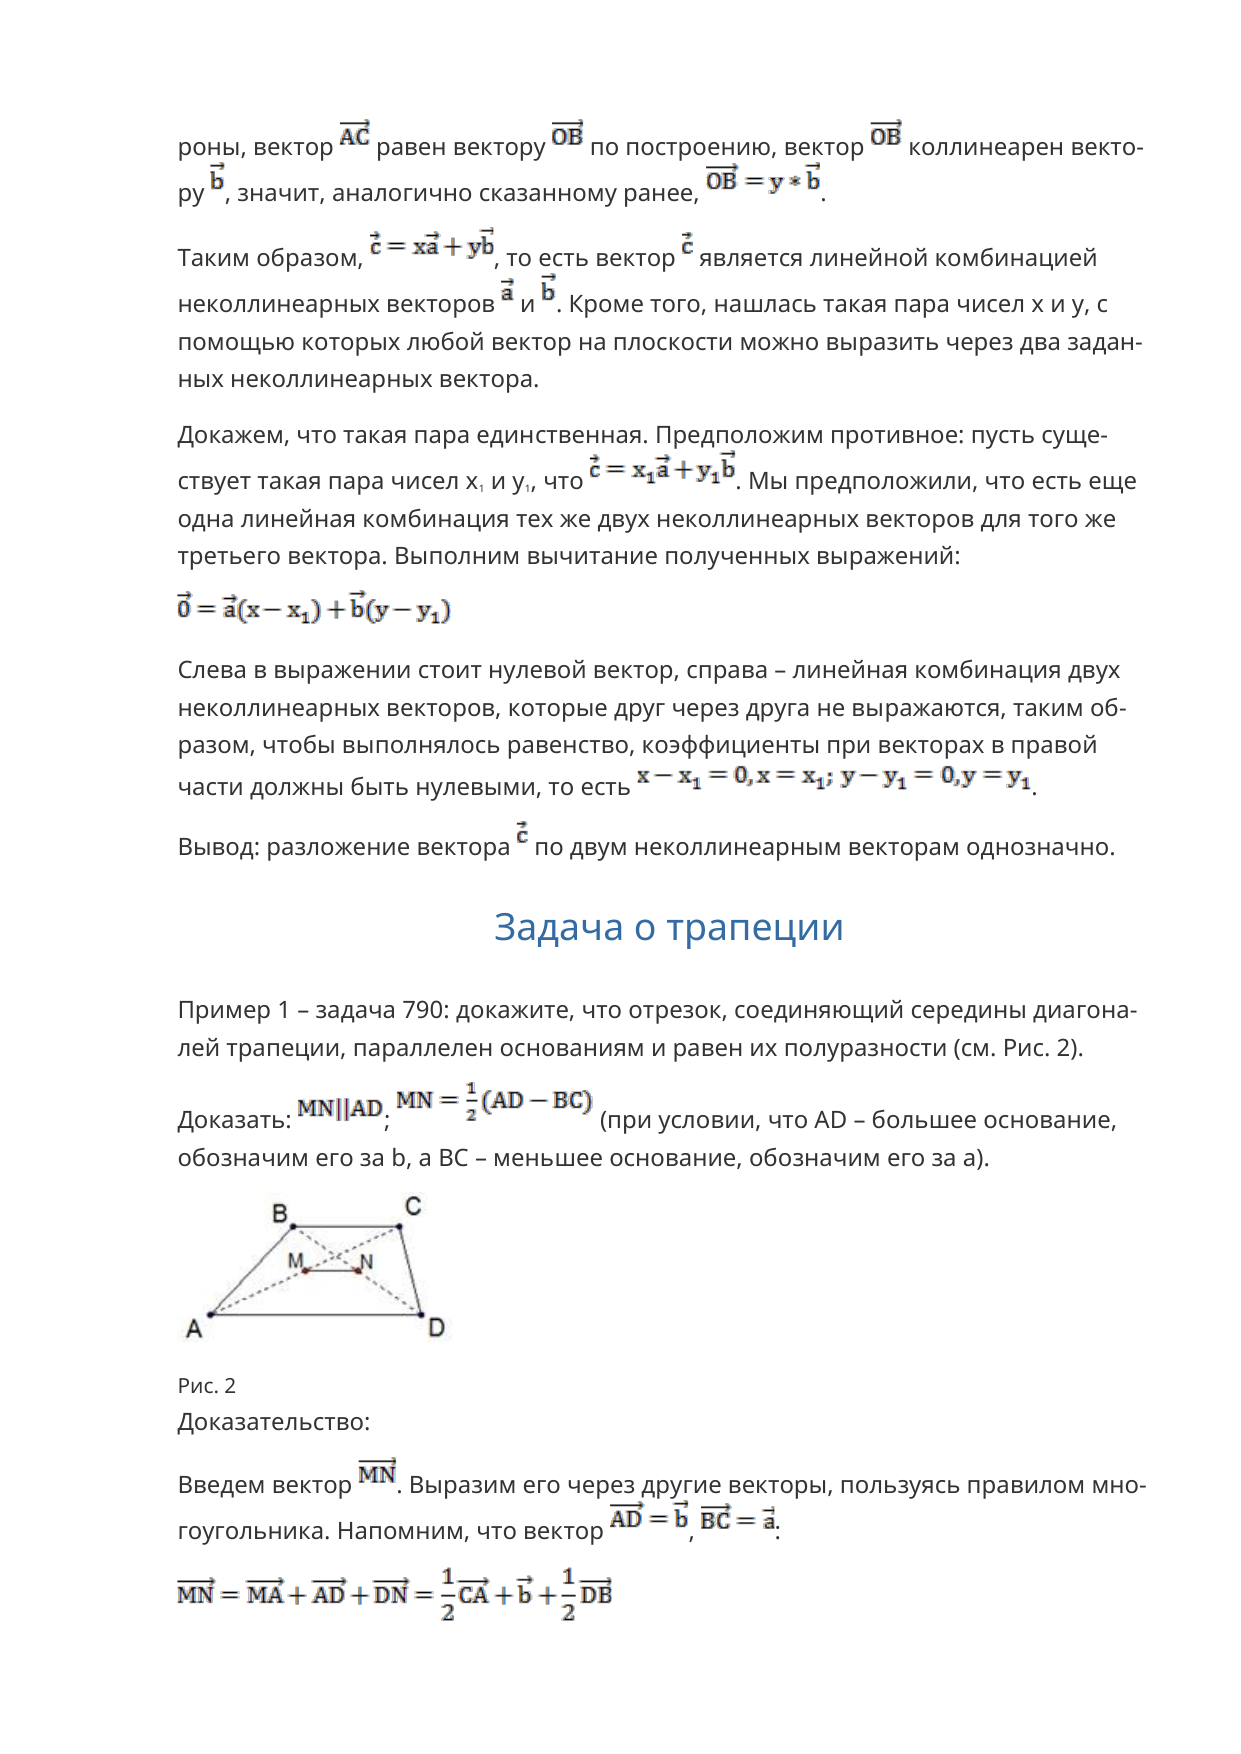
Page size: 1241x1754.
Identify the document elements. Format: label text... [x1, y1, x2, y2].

text Пример 1 – задача 790: докажите, что отрезок, соединяющий середины диагоналей трапеции, параллелен основаниям и равен их полуразности (см. Рис. 2). [177, 988, 1152, 1063]
picture [210, 162, 225, 202]
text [177, 118, 1152, 209]
picture [516, 821, 528, 856]
picture [682, 232, 693, 267]
text Докажем, что такая пара единственная. Предположим противное: пусть существует такая пара чисел х1 и у1, что . Мы предположили, что есть еще одна линейная комбинация тех же двух неколлинеарных векторов для того же третьего вектора. Выполним вычитание полученных выражений: [177, 413, 1152, 572]
text Рис. 2 [177, 1362, 1152, 1400]
picture [637, 760, 1032, 796]
picture [396, 1082, 594, 1129]
picture [177, 1192, 454, 1344]
picture [358, 1456, 397, 1494]
picture [610, 1500, 689, 1540]
picture [541, 273, 556, 313]
picture [552, 118, 584, 156]
text Вывод: разложение вектора по двум неколлинеарным векторам однозначно. [177, 821, 1152, 862]
picture [706, 162, 820, 202]
picture [339, 118, 370, 156]
picture [297, 1094, 384, 1129]
picture [177, 590, 451, 630]
text Доказательство: [177, 1400, 1152, 1437]
text Таким образом, , то есть вектор является линейной комбинацией неколлинеарных векторов и . Кроме того, нашлась такая пара чисел х и у, с помощью которых любой вектор на плоскости можно выразить через два заданных неколлинеарных вектора. [177, 227, 1152, 394]
text Доказать: ; (при условии, что AD – большее основание, обозначим его за b, а ВС – меньшее основание, обозначим его за а). [177, 1082, 1152, 1173]
text Введем вектор . Выразим его через другие векторы, пользуясь правилом многоугольника. Напомним, что вектор , : [177, 1456, 1152, 1547]
picture [177, 1565, 612, 1627]
picture [501, 278, 514, 313]
picture [701, 1502, 775, 1540]
text Слева в выражении стоит нулевой вектор, справа – линейная комбинация двух неколлинеарных векторов, которые друг через друга не выражаются, таким образом, чтобы выполнялось равенство, коэффициенты при векторах в правой части должны быть нулевыми, то есть . [177, 648, 1152, 802]
picture [870, 118, 902, 156]
picture [370, 227, 494, 267]
picture [589, 450, 736, 490]
text Задача о трапеции [177, 900, 1152, 951]
